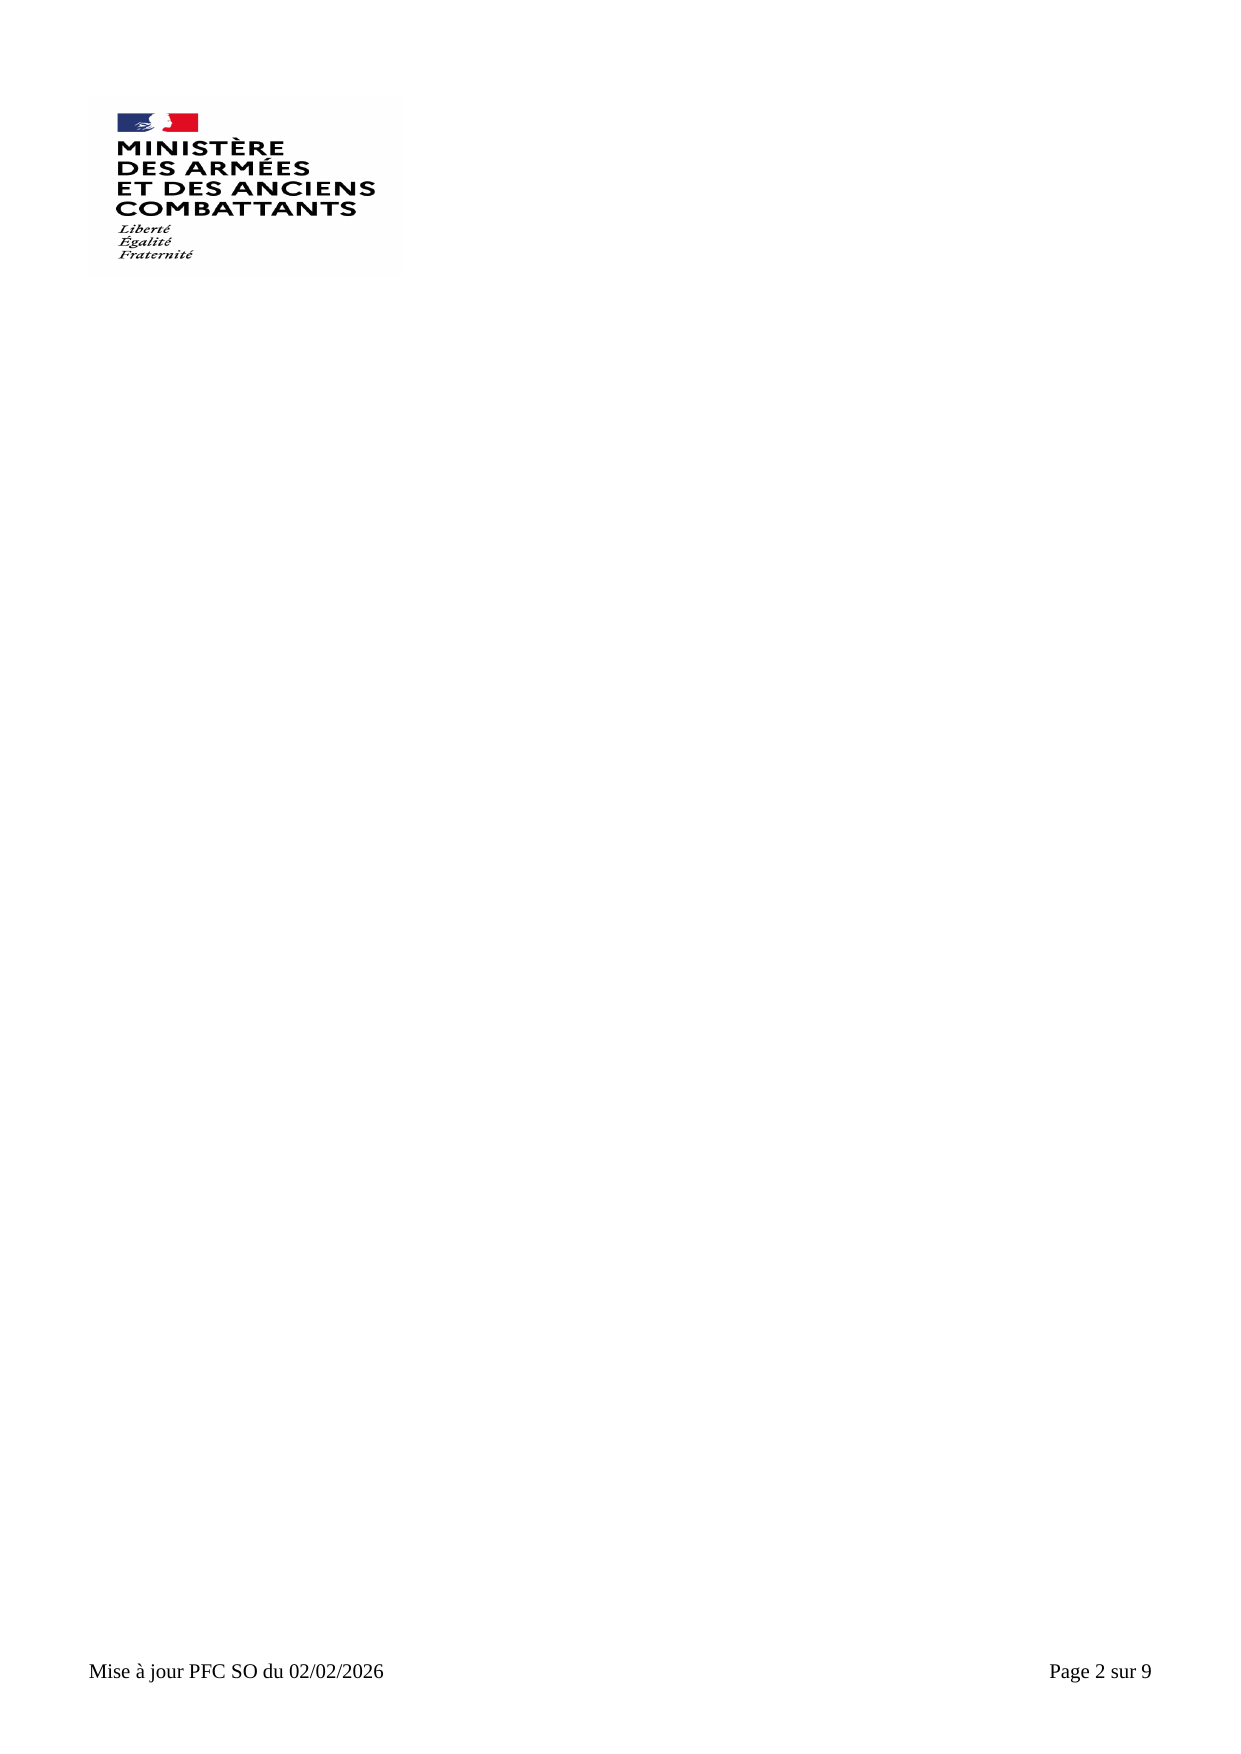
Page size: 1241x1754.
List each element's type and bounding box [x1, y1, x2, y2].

picture [88, 95, 403, 277]
